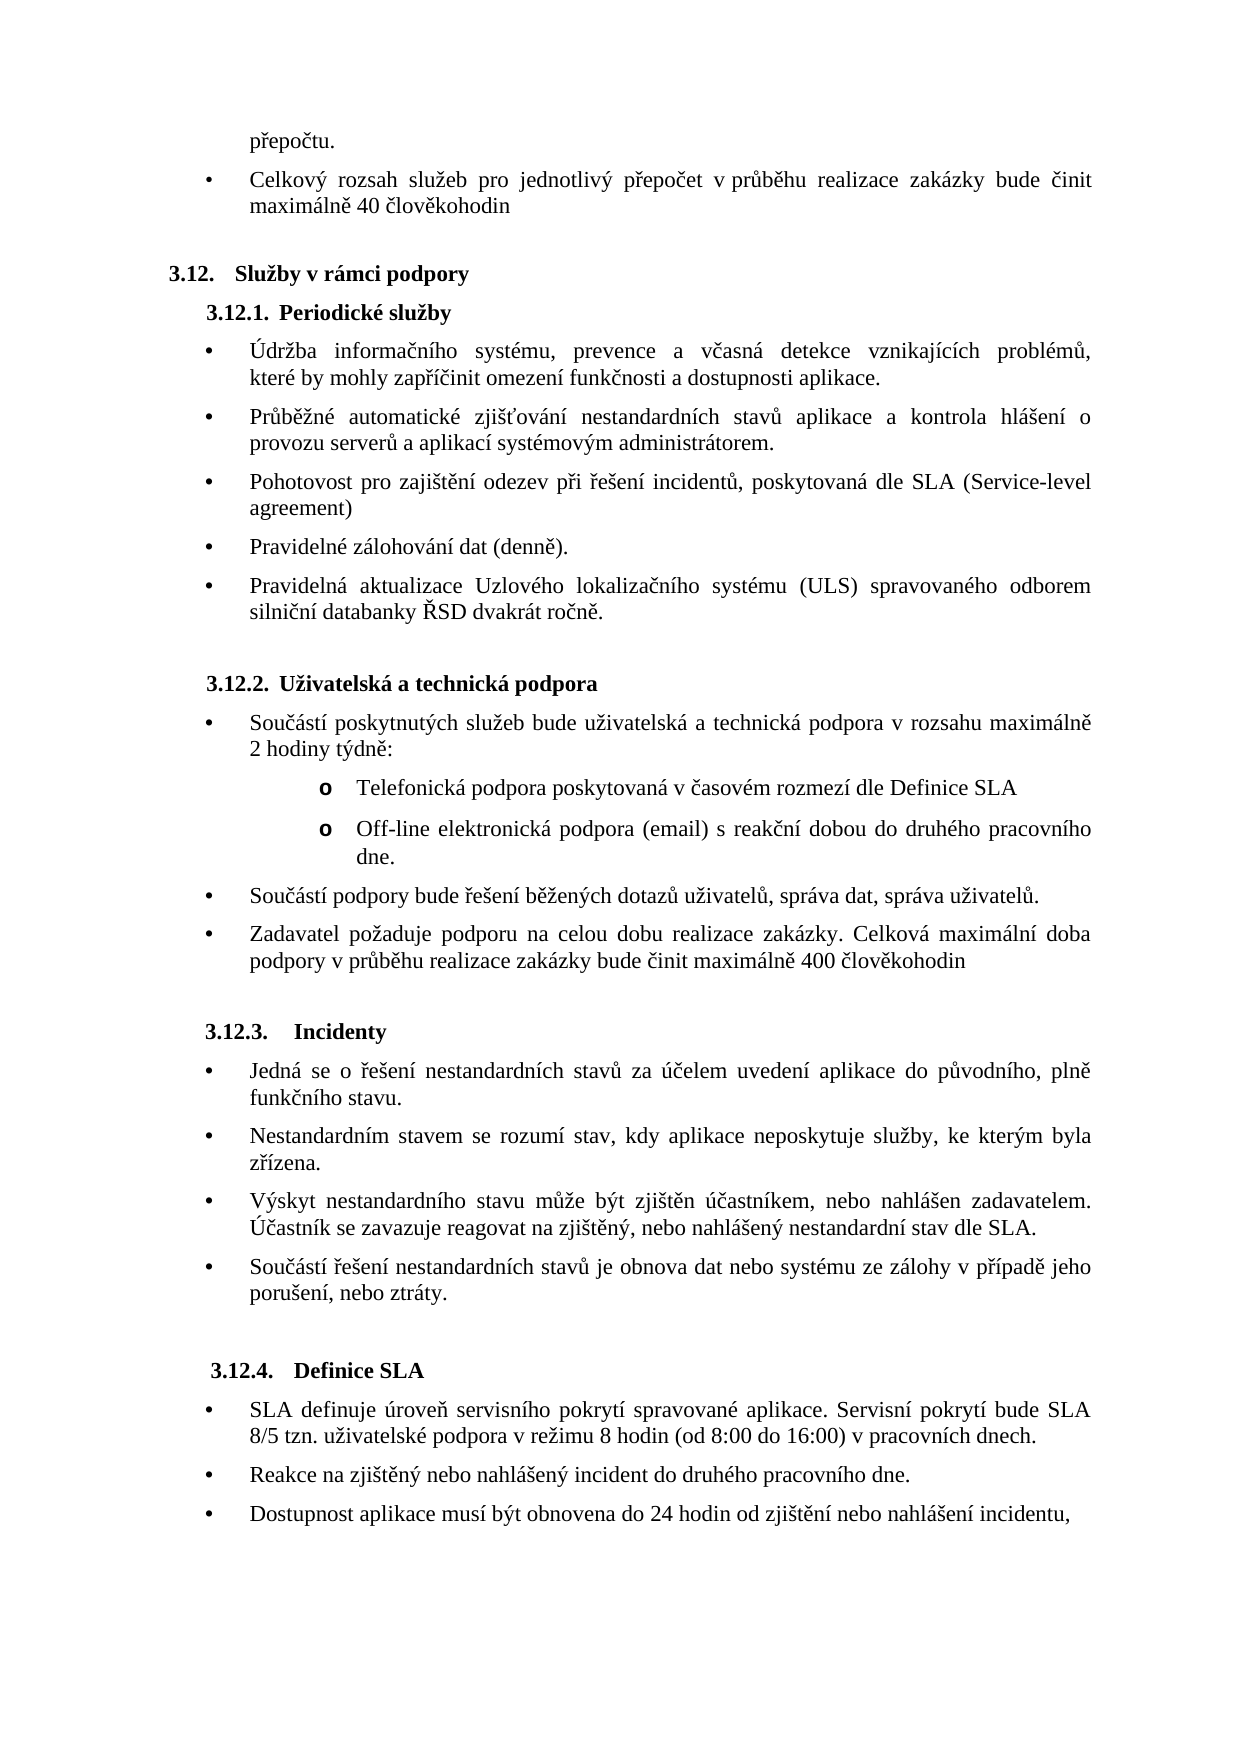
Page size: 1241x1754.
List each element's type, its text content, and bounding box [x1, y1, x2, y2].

list Pohotovost pro zajištění odezev při řešení incidentů, poskytovaná dle SLA (Service-level agreement) [205, 468, 1092, 521]
list Údržba informačního systému, prevence a včasná detekce vznikajících problémů, které by mohly zapříčinit omezení funkčnosti a dostupnosti aplikace. [205, 337, 1092, 390]
subtitle Incidenty [205, 1018, 1092, 1045]
list Telefonická podpora poskytovaná v časovém rozmezí dle Definice SLA [319, 774, 1092, 802]
list SLA definuje úroveň servisního pokrytí spravované aplikace. Servisní pokrytí bude SLA 8/5 tzn. uživatelské podpora v režimu 8 hodin (od 8:00 do 16:00) v pracovních dnech. [205, 1396, 1092, 1448]
list Celkový rozsah služeb pro jednotlivý přepočet v průběhu realizace zakázky bude činit maximálně 40 člověkohodin [205, 166, 1092, 218]
list Dostupnost aplikace musí být obnovena do 24 hodin od zjištění nebo nahlášení incidentu, [205, 1500, 1092, 1526]
list Off-line elektronická podpora (email) s reakční dobou do druhého pracovního dne. [319, 814, 1092, 869]
list Jedná se o řešení nestandardních stavů za účelem uvedení aplikace do původního, plně funkčního stavu. [205, 1057, 1092, 1110]
list Pravidelné zálohování dat (denně). [205, 533, 1092, 559]
list Nestandardním stavem se rozumí stav, kdy aplikace neposkytuje služby, ke kterým byla zřízena. [205, 1122, 1092, 1175]
list Zadavatel požaduje podporu na celou dobu realizace zakázky. Celková maximální doba podpory v průběhu realizace zakázky bude činit maximálně 400 člověkohodin [205, 921, 1092, 973]
list Průběžné automatické zjišťování nestandardních stavů aplikace a kontrola hlášení o provozu serverů a aplikací systémovým administrátorem. [205, 403, 1092, 455]
list Součástí poskytnutých služeb bude uživatelská a technická podpora v rozsahu maximálně 2 hodiny týdně: [205, 709, 1092, 761]
list Součástí podpory bude řešení běžených dotazů uživatelů, správa dat, správa uživatelů. [205, 882, 1092, 908]
list Součástí řešení nestandardních stavů je obnova dat nebo systému ze zálohy v případě jeho porušení, nebo ztráty. [205, 1253, 1092, 1306]
list Výskyt nestandardního stavu může být zjištěn účastníkem, nebo nahlášen zadavatelem. Účastník se zavazuje reagovat na zjištěný, nebo nahlášený nestandardní stav dle SLA. [205, 1188, 1092, 1240]
list Pravidelná aktualizace Uzlového lokalizačního systému (ULS) spravovaného odborem silniční databanky ŘSD dvakrát ročně. [205, 572, 1092, 625]
list Reakce na zjištěný nebo nahlášený incident do druhého pracovního dne. [205, 1461, 1092, 1487]
subtitle Uživatelská a technická podpora [206, 670, 1092, 696]
subtitle Periodické služby [206, 299, 1092, 325]
subtitle Služby v rámci podpory [169, 260, 1092, 286]
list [205, 127, 1092, 153]
subtitle Definice SLA [210, 1357, 1092, 1383]
